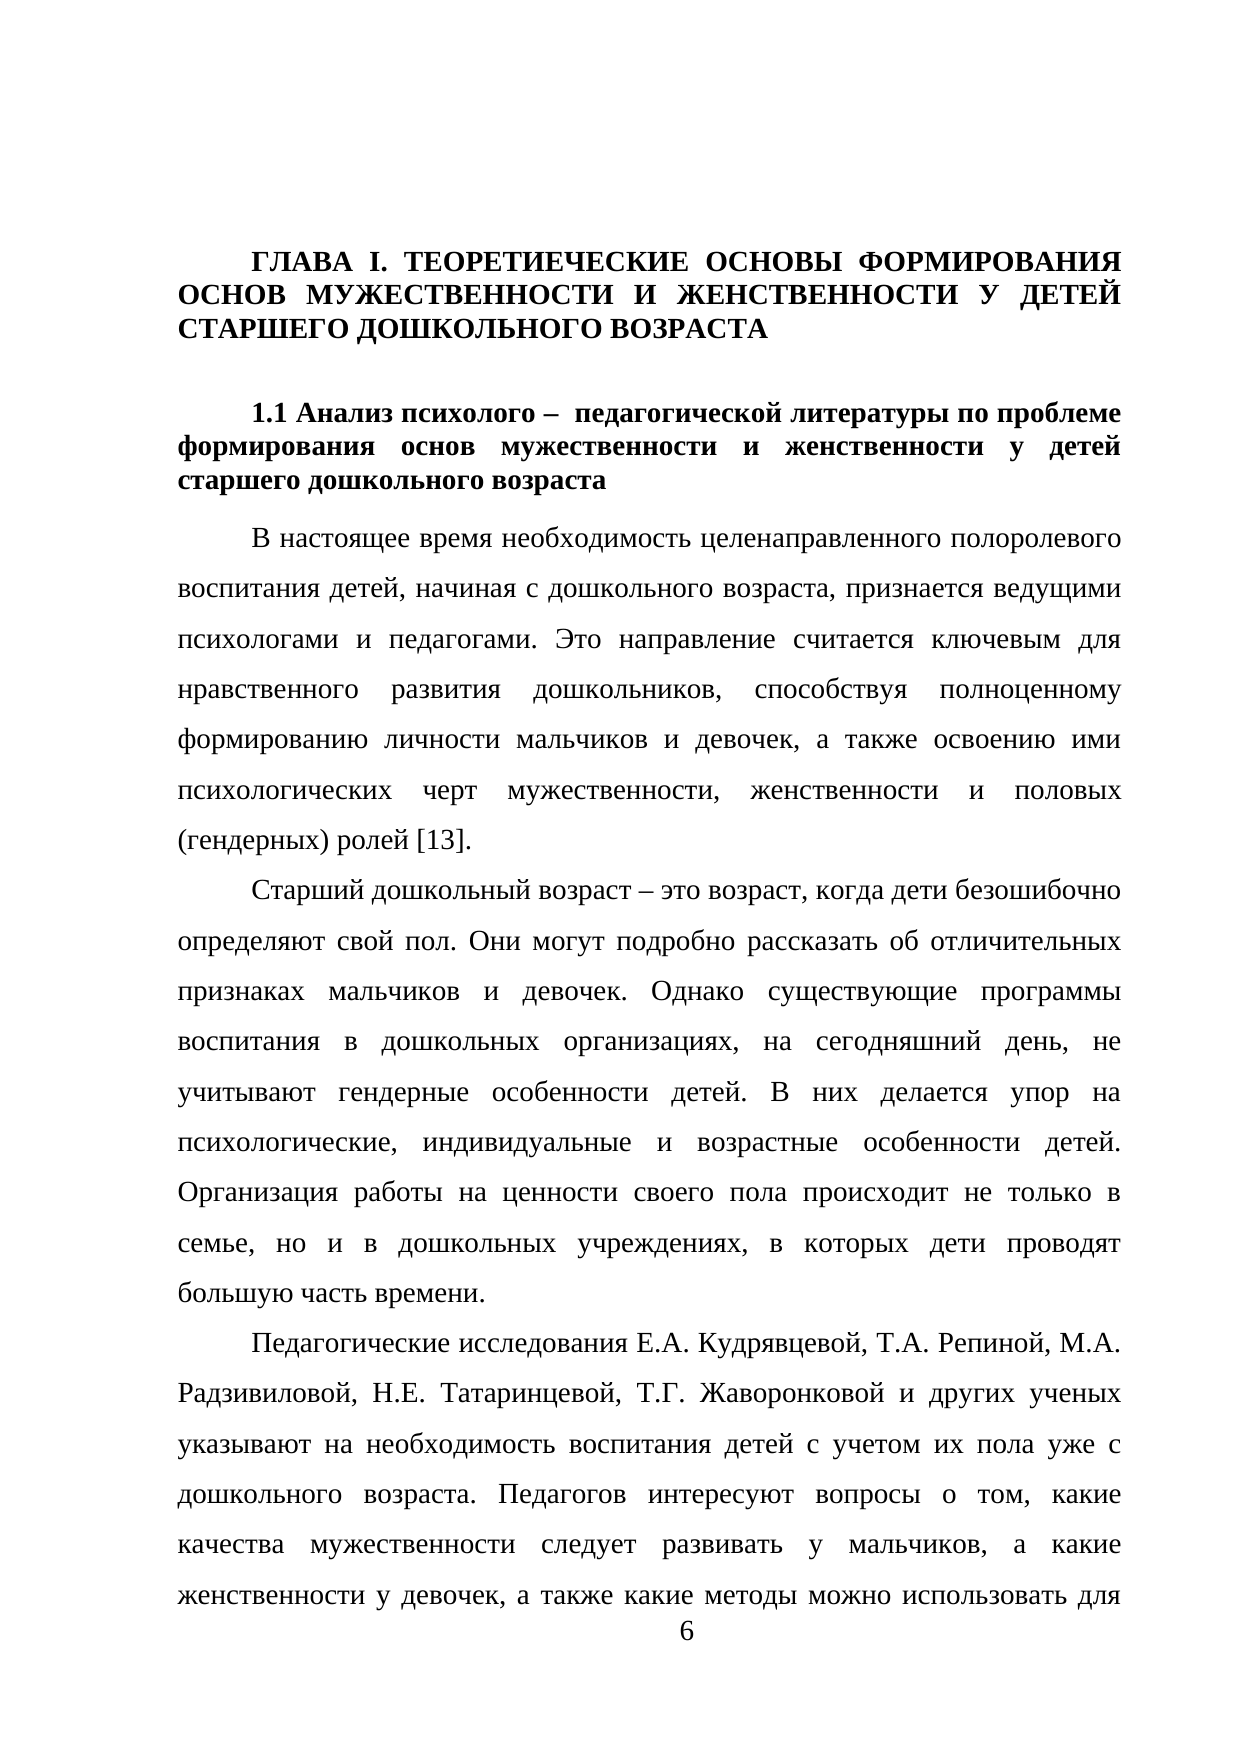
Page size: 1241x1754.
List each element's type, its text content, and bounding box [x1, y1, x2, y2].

subtitle 1.1 Анализ психолого – педагогической литературы по проблеме формирования основ мужественности и женственности у детей старшего дошкольного возраста [177, 395, 1122, 495]
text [177, 1325, 1122, 1610]
subtitle ГЛАВА I. ТЕОРЕТИЕЧЕСКИЕ ОСНОВЫ ФОРМИРОВАНИЯ ОСНОВ МУЖЕСТВЕННОСТИ И ЖЕНСТВЕННОСТИ У ДЕТЕЙ СТАРШЕГО ДОШКОЛЬНОГО ВОЗРАСТА [177, 244, 1122, 344]
text Старший дошкольный возраст – это возраст, когда дети безошибочно определяют свой пол. Они могут подробно рассказать об отличительных признаках мальчиков и девочек. Однако существующие программы воспитания в дошкольных организациях, на сегодняшний день, не учитывают гендерные особенности детей. В них делается упор на психологические, индивидуальные и возрастные особенности детей. Организация работы на ценности своего пола происходит не только в семье, но и в дошкольных учреждениях, в которых дети проводят большую часть времени. [177, 872, 1122, 1308]
text В настоящее время необходимость целенаправленного полоролевого воспитания детей, начиная с дошкольного возраста, признается ведущими психологами и педагогами. Это направление считается ключевым для нравственного развития дошкольников, способствуя полноценному формированию личности мальчиков и девочек, а также освоению ими психологических черт мужественности, женственности и половых (гендерных) ролей [13]. [177, 520, 1122, 856]
